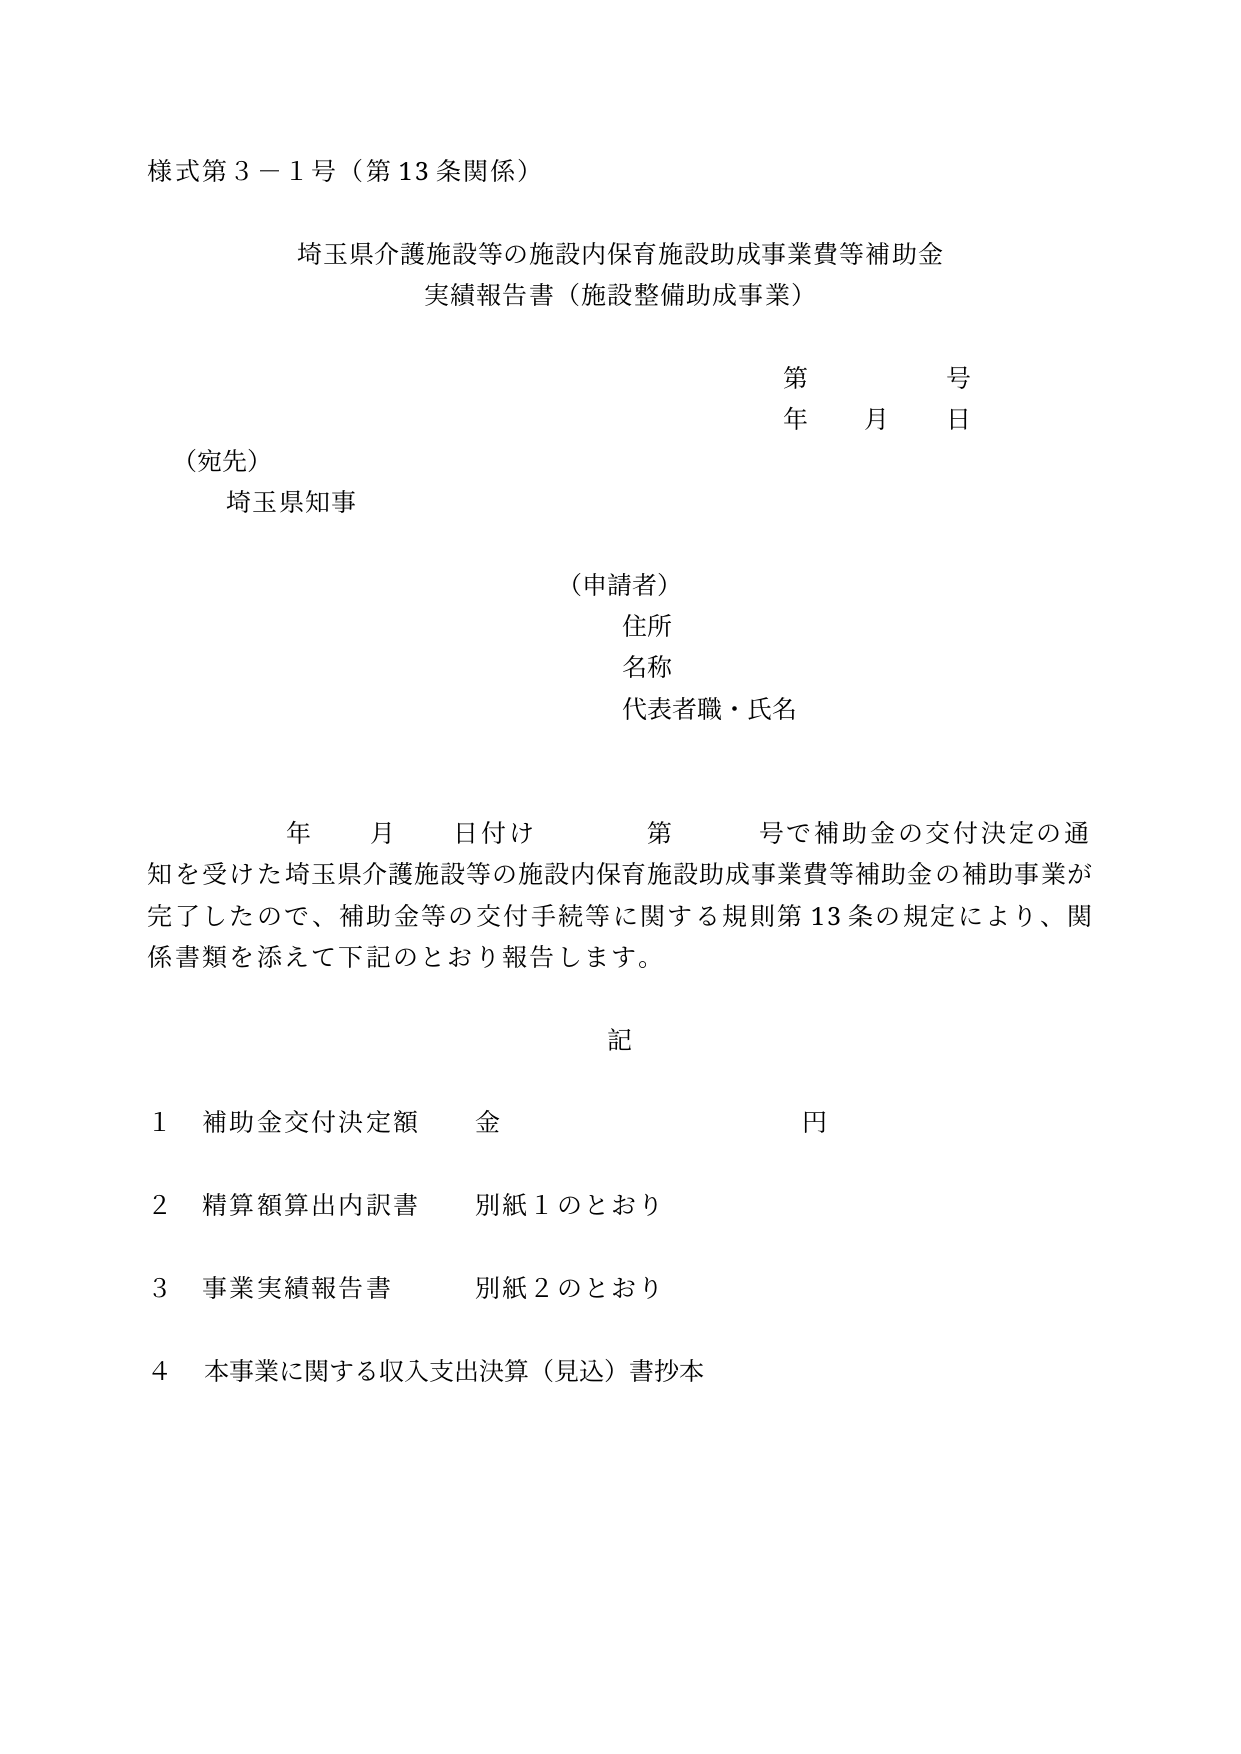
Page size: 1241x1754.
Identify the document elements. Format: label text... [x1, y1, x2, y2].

text 記 [148, 1016, 1093, 1057]
text 名称 [148, 644, 1093, 685]
text （宛先） [148, 437, 1093, 478]
text （申請者） [148, 561, 1093, 602]
text ４ 本事業に関する収入支出決算（見込）書抄本 [148, 1347, 1093, 1388]
text 代表者職・氏名 [148, 685, 1093, 727]
text 年 月 日 [148, 396, 1093, 437]
text 住所 [148, 602, 1093, 644]
text ３ 事業実績報告書 別紙２のとおり [148, 1264, 1093, 1306]
text 様式第３－１号（第13条関係） [148, 148, 1093, 189]
text 年 月 日付け 第 号で補助金の交付決定の通知を受けた埼玉県介護施設等の施設内保育施設助成事業費等補助金の補助事業が完了したので、補助金等の交付手続等に関する規則第13条の規定により、関係書類を添えて下記のとおり報告します。 [148, 809, 1093, 975]
text 埼玉県知事 [148, 478, 1093, 520]
text 埼玉県介護施設等の施設内保育施設助成事業費等補助金 [148, 230, 1093, 272]
text 第 号 [148, 354, 1093, 396]
text 実績報告書（施設整備助成事業） [148, 272, 1093, 313]
text １ 補助金交付決定額 金 円 [148, 1099, 1093, 1140]
text ２ 精算額算出内訳書 別紙１のとおり [148, 1181, 1093, 1223]
